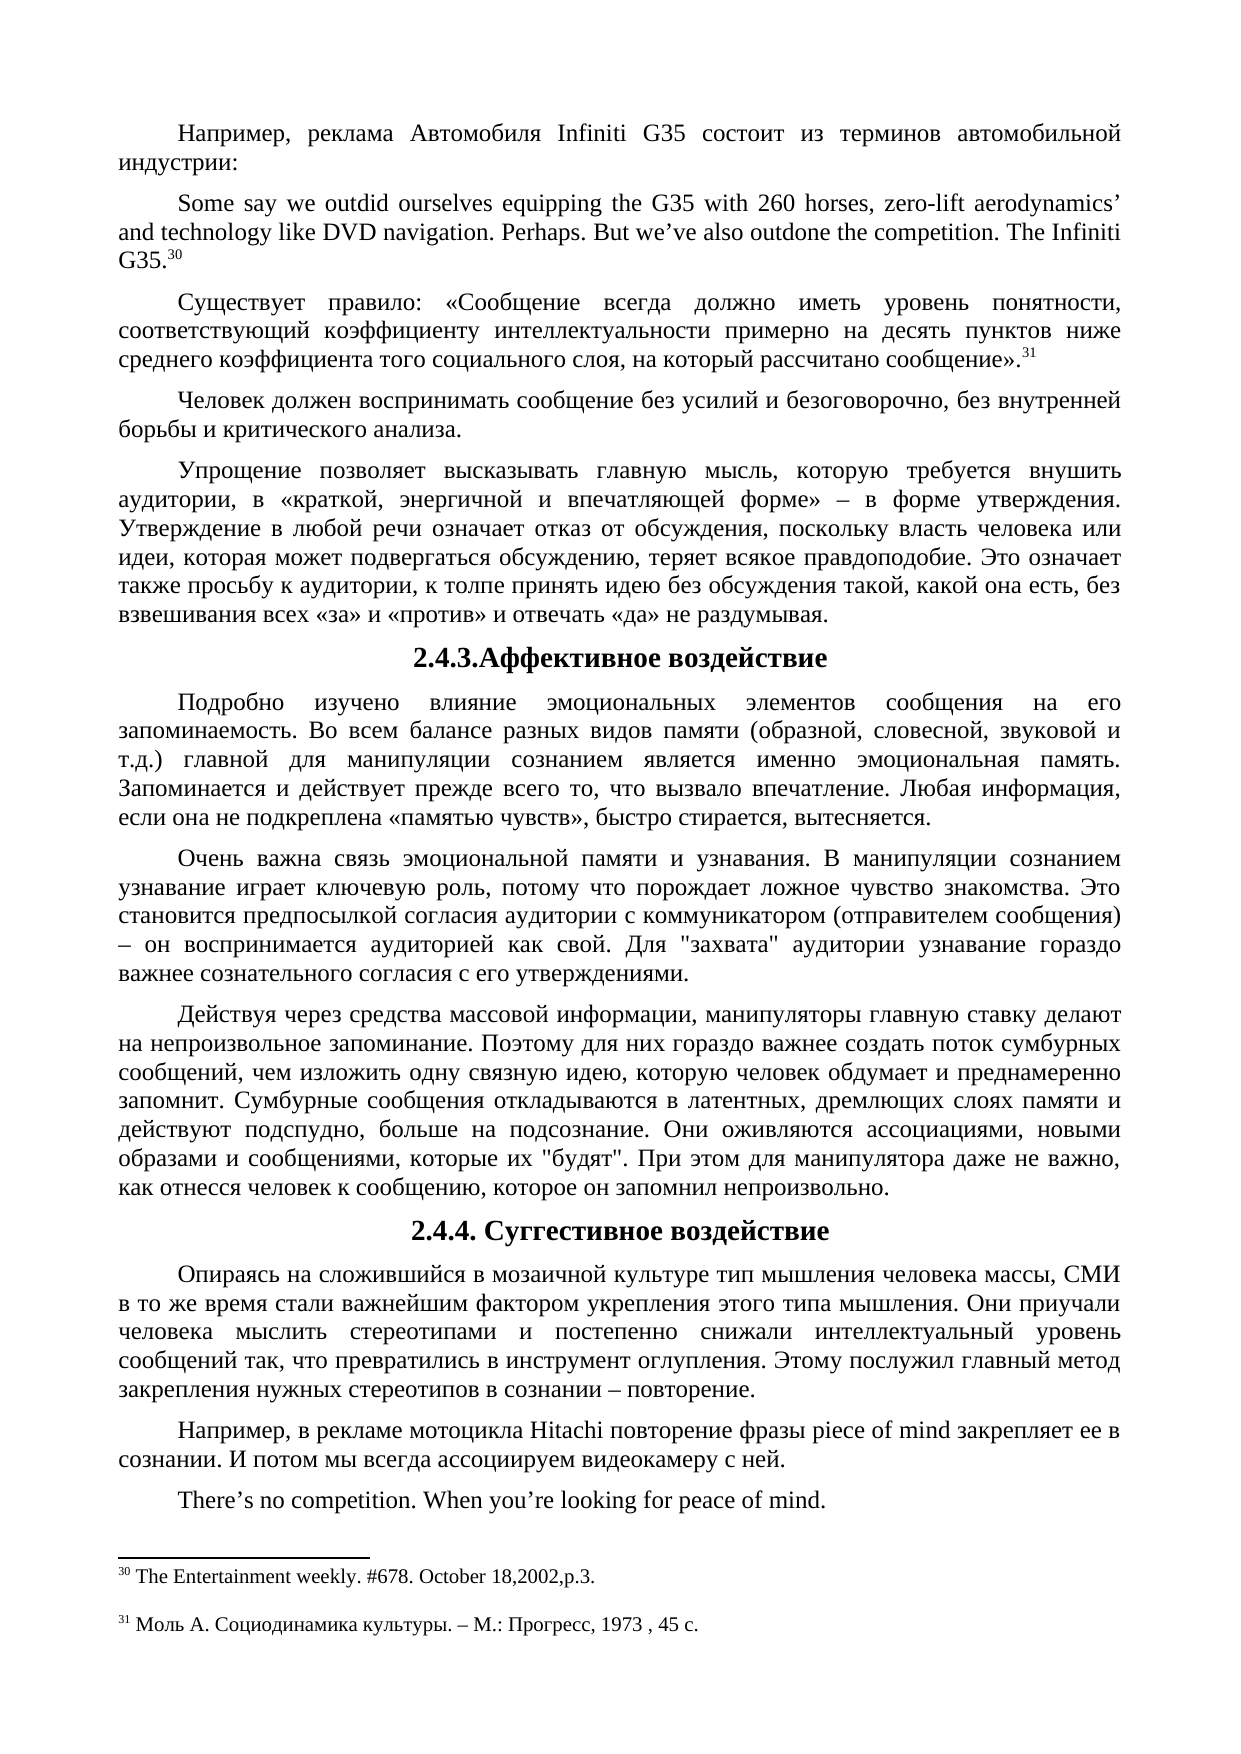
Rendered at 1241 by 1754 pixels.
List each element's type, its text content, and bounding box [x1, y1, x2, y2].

text Действуя через средства массовой информации, манипуляторы главную ставку делают на непроизвольное запоминание. Поэтому для них гораздо важнее создать поток сумбурных сообщений, чем изложить одну связную идею, которую человек обдумает и преднамеренно запомнит. Сумбурные сообщения откладываются в латентных, дремлющих слоях памяти и действуют подспудно, больше на подсознание. Они оживляются ассоциациями, новыми образами и сообщениями, которые их "будят". При этом для манипулятора даже не важно, как отнесся человек к сообщению, которое он запомнил непроизвольно. [118, 999, 1122, 1200]
text Очень важна связь эмоциональной памяти и узнавания. В манипуляции сознанием узнавание играет ключевую роль, потому что порождает ложное чувство знакомства. Это становится предпосылкой согласия аудитории с коммуникатором (отправителем сообщения) – он воспринимается аудиторией как свой. Для "захвата" аудитории узнавание гораздо важнее сознательного согласия с его утверждениями. [118, 843, 1122, 987]
text Some say we outdid ourselves equipping the G35 with 260 horses, zero-lift aerodynamics’ and technology like DVD navigation. Perhaps. But we’ve also outdone the competition. The Infiniti G35. [118, 188, 1122, 274]
text 2.4.4. Суггестивное воздействие [118, 1213, 1122, 1246]
text Например, в рекламе мотоцикла Hitachi повторение фразы piece of mind закрепляет ее в сознании. И потом мы всегда ассоциируем видеокамеру с ней. [118, 1415, 1122, 1473]
text Человек должен воспринимать сообщение без усилий и безоговорочно, без внутренней борьбы и критического анализа. [118, 386, 1122, 443]
text Опираясь на сложившийся в мозаичной культуре тип мышления человека массы, СМИ в то же время стали важнейшим фактором укрепления этого типа мышления. Они приучали человека мыслить стереотипами и постепенно снижали интеллектуальный уровень сообщений так, что превратились в инструмент оглупления. Этому послужил главный метод закрепления нужных стереотипов в сознании – повторение. [118, 1259, 1122, 1403]
text Например, реклама Автомобиля Infiniti G35 состоит из терминов автомобильной индустрии: [118, 118, 1122, 176]
text Существует правило: «Сообщение всегда должно иметь уровень понятности, соответствующий коэффициенту интеллектуальности примерно на десять пунктов ниже среднего коэффициента того социального слоя, на который рассчитано сообщение». [118, 287, 1122, 373]
text Подробно изучено влияние эмоциональных элементов сообщения на его запоминаемость. Во всем балансе разных видов памяти (образной, словесной, звуковой и т.д.) главной для манипуляции сознанием является именно эмоциональная память. Запоминается и действует прежде всего то, что вызвало впечатление. Любая информация, если она не подкреплена «памятью чувств», быстро стирается, вытесняется. [118, 687, 1122, 830]
text There’s no competition. When you’re looking for peace of mind. [118, 1485, 1122, 1514]
text Упрощение позволяет высказывать главную мысль, которую требуется внушить аудитории, в «краткой, энергичной и впечатляющей форме» – в форме утверждения. Утверждение в любой речи означает отказ от обсуждения, поскольку власть человека или идеи, которая может подвергаться обсуждению, теряет всякое правдоподобие. Это означает также просьбу к аудитории, к толпе принять идею без обсуждения такой, какой она есть, без взвешивания всех «за» и «против» и отвечать «да» не раздумывая. [118, 456, 1122, 628]
text 2.4.3.Аффективное воздействие [118, 641, 1122, 674]
